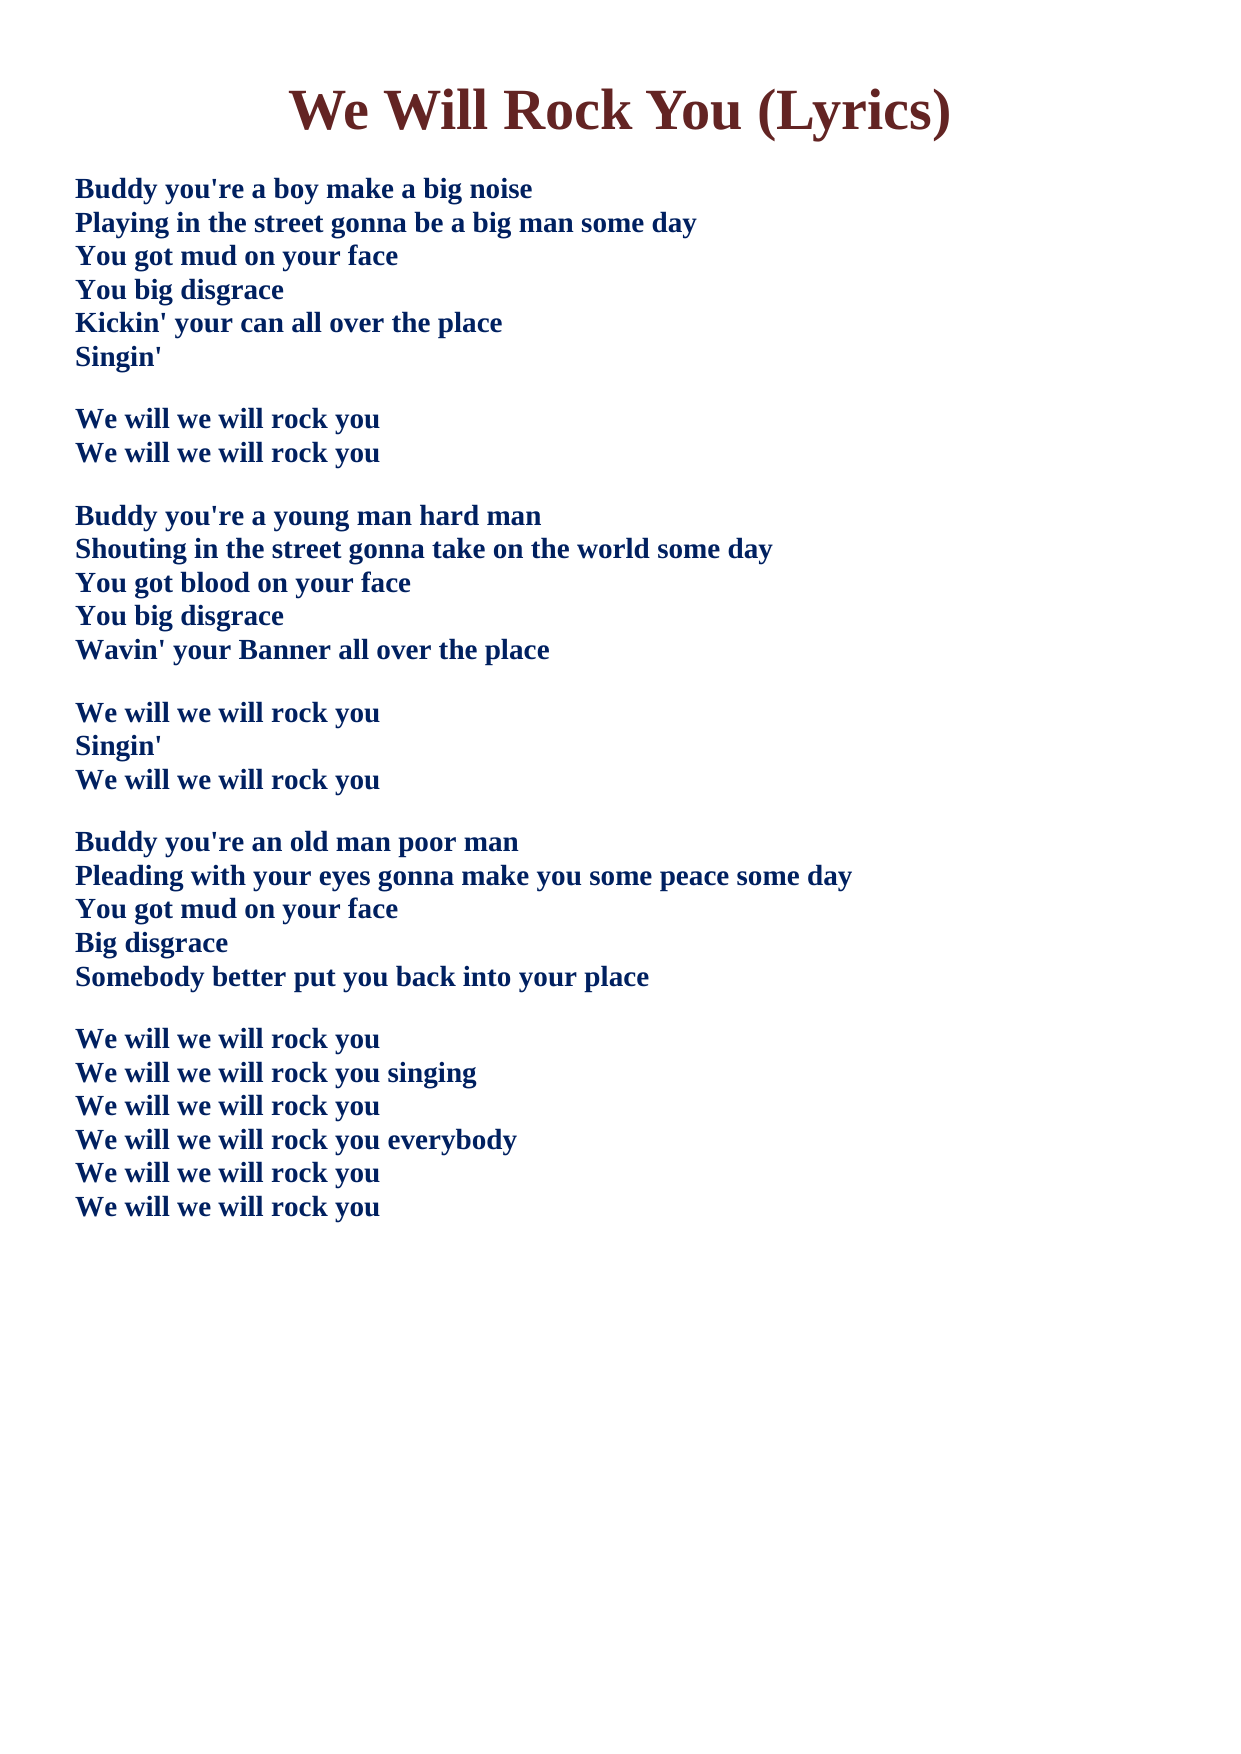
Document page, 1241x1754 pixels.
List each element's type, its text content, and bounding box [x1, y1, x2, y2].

text We will we will rock you We will we will rock you singing We will we will rock you We will we will rock you everybody We will we will rock you We will we will rock you [75, 1021, 1165, 1223]
text Buddy you're a young man hard man Shouting in the street gonna take on the world some day You got blood on your face You big disgrace Wavin' your Banner all over the place [75, 498, 1165, 666]
text We Will Rock You (Lyrics) [75, 75, 1165, 142]
text Buddy you're an old man poor man Pleading with your eyes gonna make you some peace some day You got mud on your face Big disgrace Somebody better put you back into your place [75, 824, 1165, 992]
text We will we will rock you We will we will rock you [75, 402, 1165, 469]
text Buddy you're a boy make a big noise Playing in the street gonna be a big man some day You got mud on your face You big disgrace Kickin' your can all over the place Singin' [75, 171, 1165, 372]
text We will we will rock you Singin' We will we will rock you [75, 695, 1165, 795]
